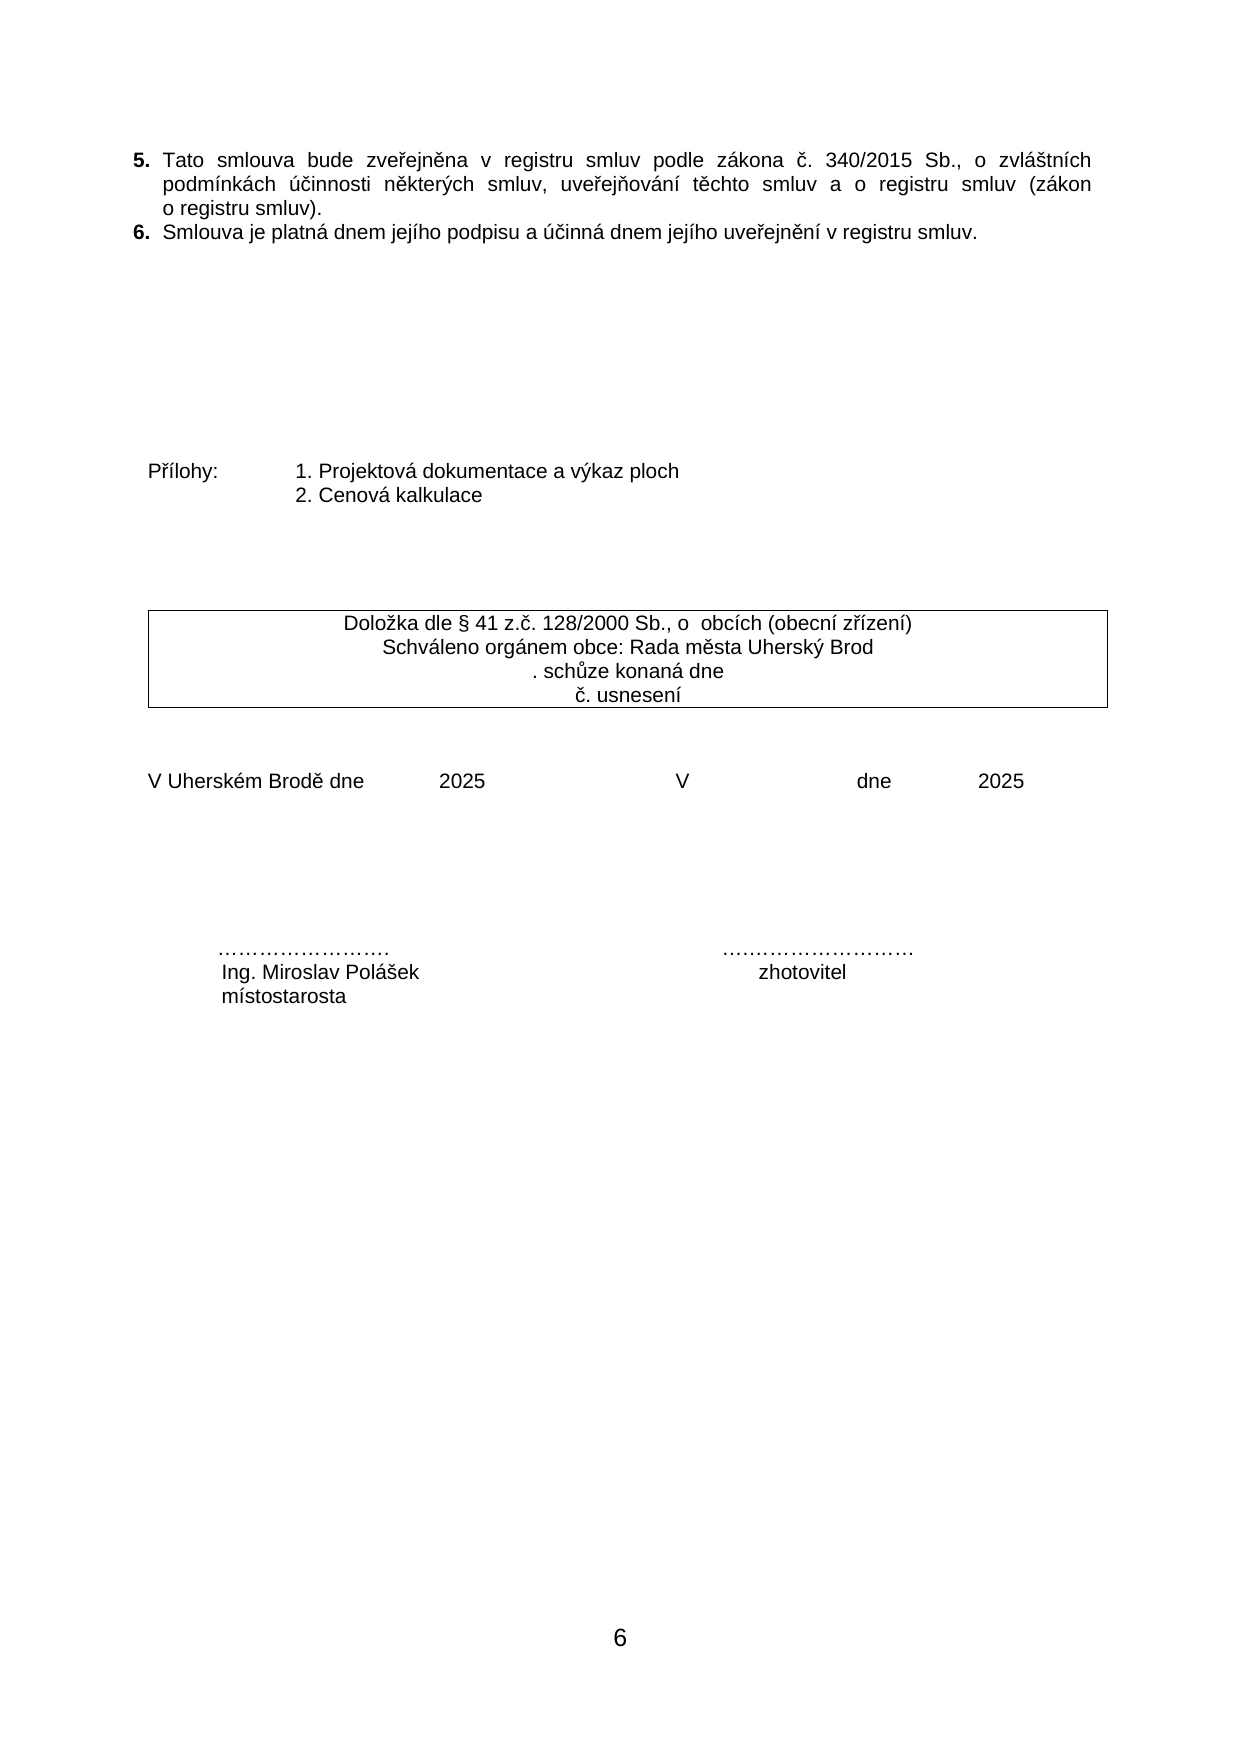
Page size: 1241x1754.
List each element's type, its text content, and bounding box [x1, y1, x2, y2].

list Smlouva je platná dnem jejího podpisu a účinná dnem jejího uveřejnění v registru smluv. [133, 219, 1092, 243]
table_header Doložka dle § 41 z.č. 128/2000 Sb., o obcích (obecní zřízení) [149, 611, 1107, 635]
text V Uherském Brodě dne 2025 V dne 2025 [148, 768, 1092, 792]
text místostarosta [148, 984, 1092, 1008]
text 2. Cenová kalkulace [148, 483, 1092, 507]
table_cell Schváleno orgánem obce: Rada města Uherský Brod [149, 635, 1107, 659]
text ……………………. ….…………………… [148, 936, 1092, 960]
list Tato smlouva bude zveřejněna v registru smluv podle zákona č. 340/2015 Sb., o zvláštních podmínkách účinnosti některých smluv, uveřejňování těchto smluv a o registru smluv (zákon o registru smluv). [133, 148, 1092, 219]
table_cell . schůze konaná dne č. usnesení [149, 659, 1107, 707]
text Ing. Miroslav Polášek zhotovitel [148, 960, 1092, 984]
text Přílohy: 1. Projektová dokumentace a výkaz ploch [148, 459, 1092, 483]
